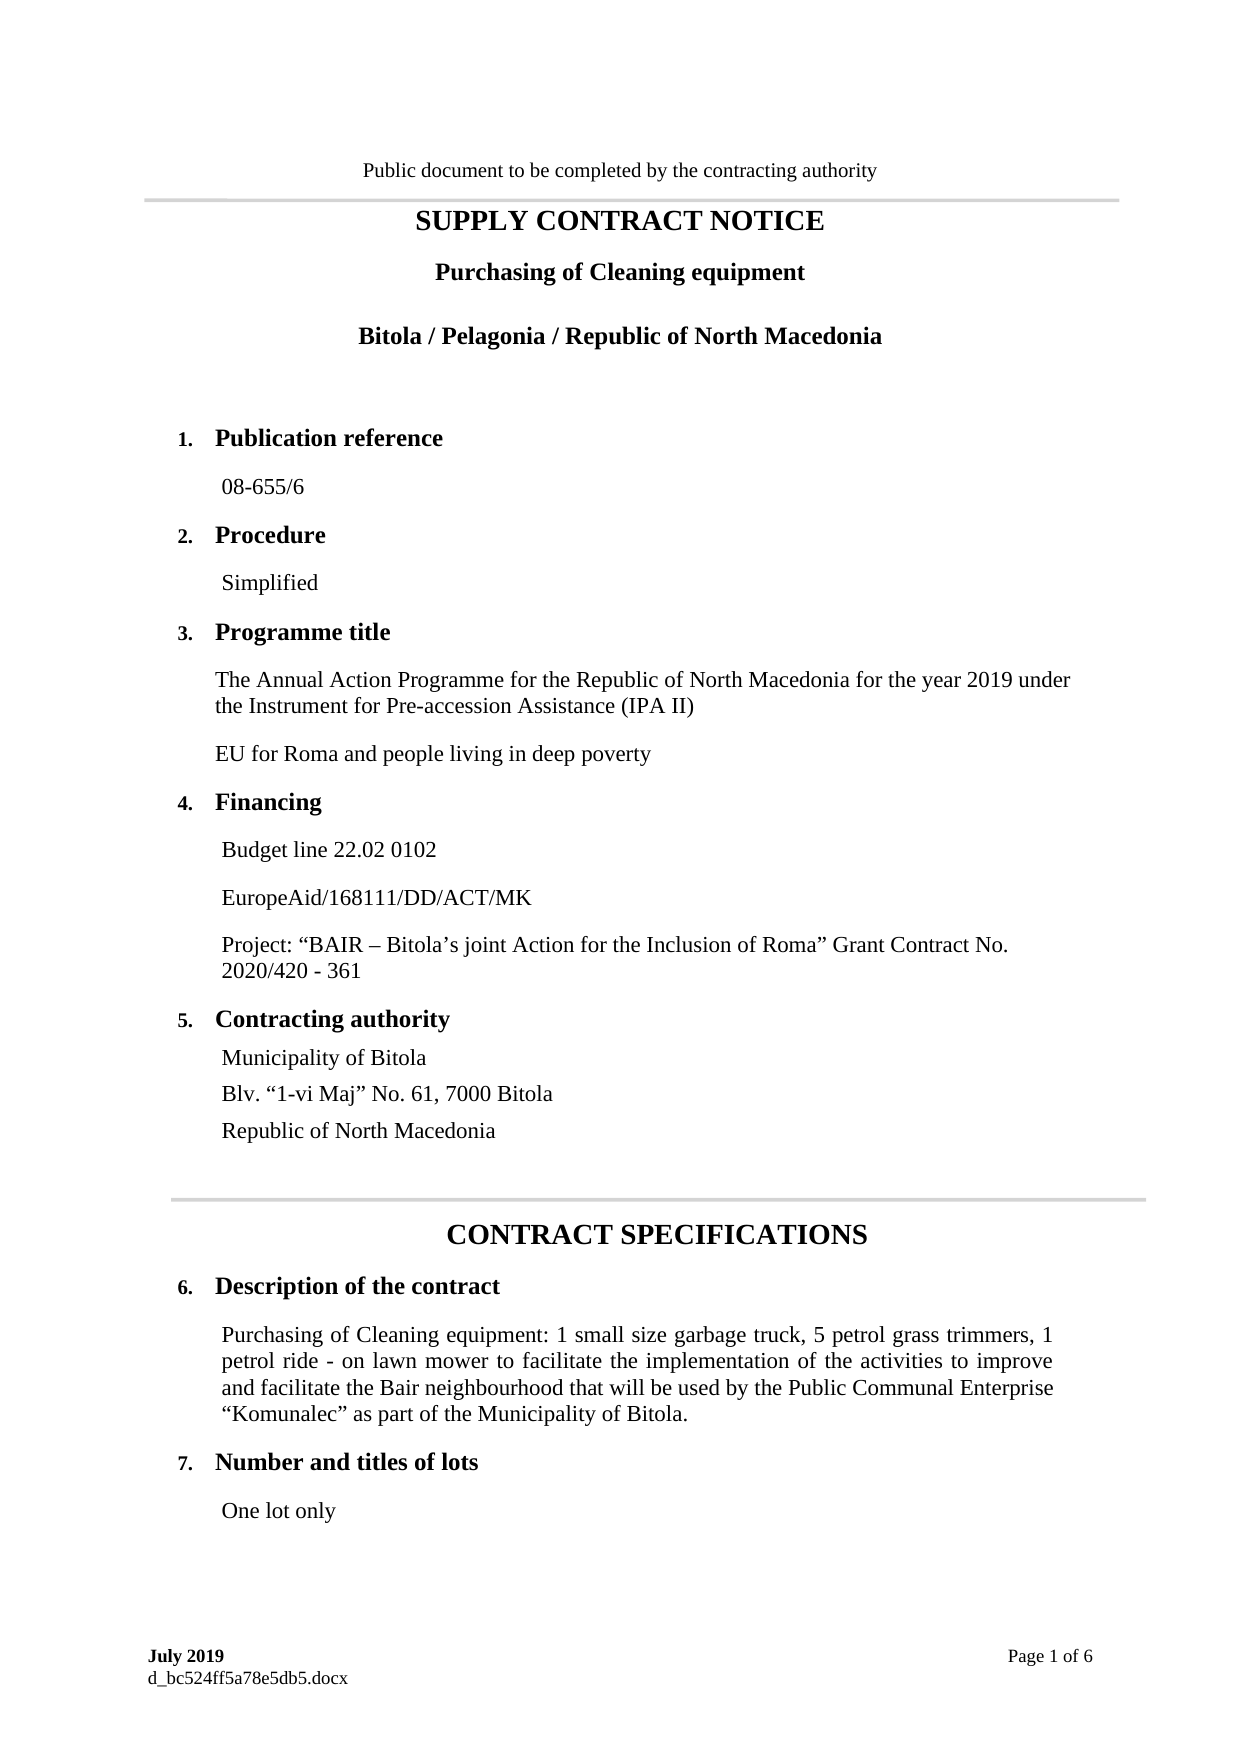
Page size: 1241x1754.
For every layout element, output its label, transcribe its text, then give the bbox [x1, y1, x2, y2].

text Municipality of Bitola [221, 1044, 1093, 1070]
text 08-655/6 [221, 473, 1055, 499]
text SUPPLY CONTRACT NOTICE [148, 203, 1093, 236]
subtitle The Annual Action Programme for the Republic of North Macedonia for the year 2019 under the Instrument for Pre-accession Assistance (IPA II) [215, 666, 1093, 719]
text Bitola / Pelagonia / Republic of North Macedonia [148, 321, 1093, 350]
text One lot only [221, 1497, 1055, 1523]
text Purchasing of Cleaning equipment [148, 257, 1093, 286]
subtitle EU for Roma and people living in deep poverty [215, 740, 1093, 766]
list Number and titles of lots [177, 1447, 1093, 1476]
list Contracting authority [177, 1004, 1093, 1033]
text Budget line 22.02 0102 [221, 837, 1055, 863]
text Public document to be completed by the contracting authority [148, 158, 1093, 182]
list Procedure [177, 520, 1093, 549]
list Description of the contract [177, 1271, 1093, 1300]
text Republic of North Macedonia [221, 1117, 1093, 1143]
text Purchasing of Cleaning equipment: 1 small size garbage truck, 5 petrol grass trimmers, 1 petrol ride - on lawn mower to facilitate the implementation of the activities to improve and facilitate the Bair neighbourhood that will be used by the Public Communal Enterprise “Komunalec” as part of the Municipality of Bitola. [221, 1321, 1055, 1426]
text Project: “BAIR – Bitola’s joint Action for the Inclusion of Roma” Grant Contract No. 2020/420 - 361 [221, 931, 1055, 984]
list Publication reference [177, 423, 1093, 452]
text EuropeAid/168111/DD/ACT/MK [221, 884, 1055, 910]
text Simplified [221, 569, 1055, 596]
text Blv. “1-vi Maj” No. 61, 7000 Bitola [221, 1080, 1093, 1107]
list Financing [177, 787, 1093, 816]
list Programme title [177, 617, 1093, 645]
text CONTRACT SPECIFICATIONS [221, 1217, 1093, 1251]
